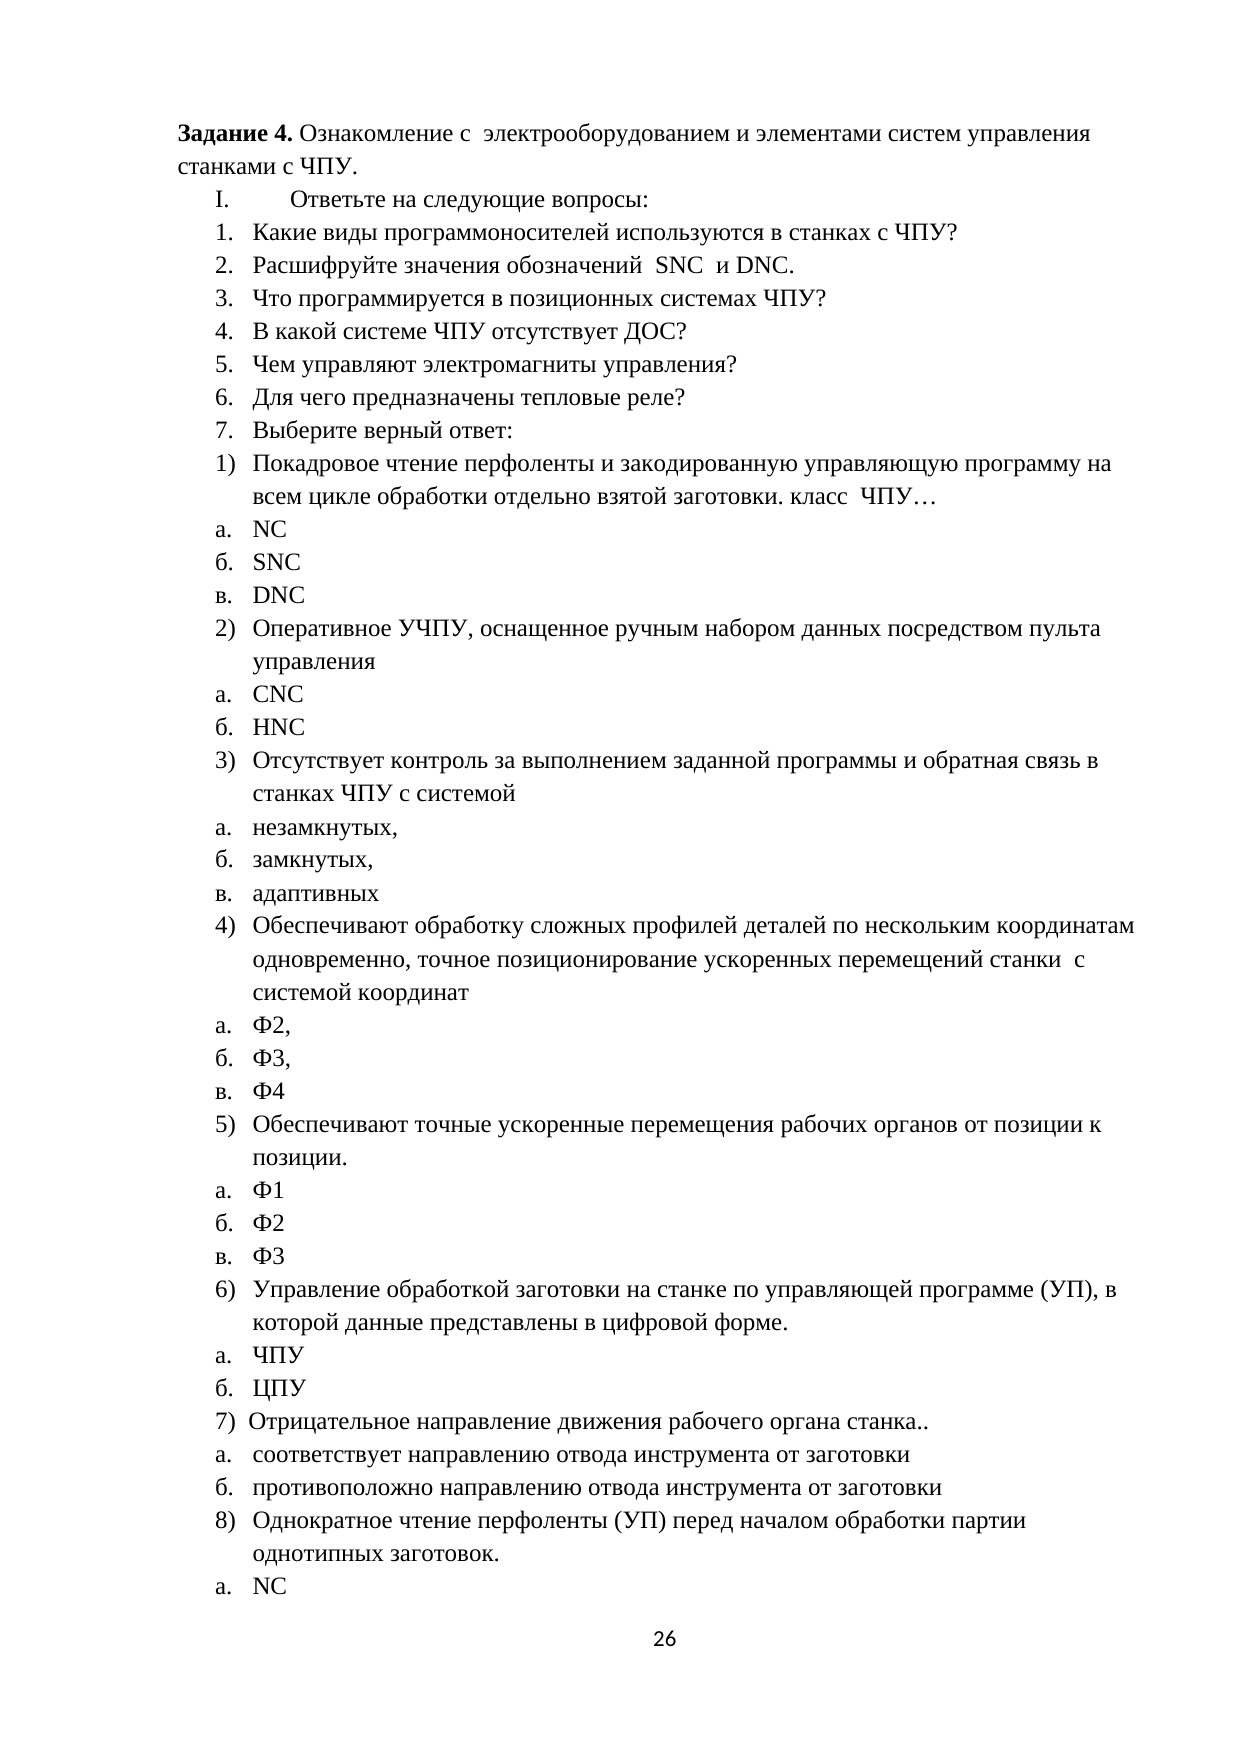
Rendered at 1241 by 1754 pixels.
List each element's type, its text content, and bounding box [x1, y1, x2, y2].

list Что программируется в позиционных системах ЧПУ? [215, 283, 1152, 312]
list Отсутствует контроль за выполнением заданной программы и обратная связь в станках ЧПУ с системой [215, 746, 1152, 807]
list адаптивных [215, 878, 1152, 906]
list Ф3 [215, 1241, 1152, 1269]
list Управление обработкой заготовки на станке по управляющей программе (УП), в которой данные представлены в цифровой форме. [215, 1274, 1152, 1336]
list Обеспечивают точные ускоренные перемещения рабочих органов от позиции к позиции. [215, 1109, 1152, 1171]
list Ф1 [215, 1175, 1152, 1203]
list ЧПУ [215, 1340, 1152, 1369]
list незамкнутых, [215, 812, 1152, 840]
text Задание 4. Ознакомление с электрооборудованием и элементами систем управления станками с ЧПУ. [177, 118, 1152, 180]
list Ответьте на следующие вопросы: [215, 184, 1152, 213]
list CNC [215, 679, 1152, 708]
list В какой системе ЧПУ отсутствует ДОС? [215, 316, 1152, 345]
list Обеспечивают обработку сложных профилей деталей по нескольким координатам одновременно, точное позиционирование ускоренных перемещений станки с системой координат [215, 911, 1152, 1005]
list NС [215, 1571, 1152, 1600]
list Выберите верный ответ: [215, 415, 1152, 444]
list Ф4 [215, 1076, 1152, 1104]
list Ф2, [215, 1010, 1152, 1038]
list Расшифруйте значения обозначений SNC и DNC. [215, 250, 1152, 279]
list Для чего предназначены тепловые реле? [215, 382, 1152, 411]
list ЦПУ [215, 1373, 1152, 1402]
list Ф2 [215, 1208, 1152, 1237]
text 7) Отрицательное направление движения рабочего органа станка.. [215, 1406, 1152, 1435]
list Какие виды программоносителей используются в станках с ЧПУ? [215, 217, 1152, 246]
list SNС [215, 547, 1152, 576]
list Чем управляют электромагниты управления? [215, 349, 1152, 378]
list противоположно направлению отвода инструмента от заготовки [215, 1472, 1152, 1501]
list HNC [215, 712, 1152, 741]
list Оперативное УЧПУ, оснащенное ручным набором данных посредством пульта управления [215, 613, 1152, 675]
list Однократное чтение перфоленты (УП) перед началом обработки партии однотипных заготовок. [215, 1505, 1152, 1567]
list Покадровое чтение перфоленты и закодированную управляющую программу на всем цикле обработки отдельно взятой заготовки. класс ЧПУ… [215, 448, 1152, 510]
list Ф3, [215, 1043, 1152, 1071]
list замкнутых, [215, 844, 1152, 873]
list соответствует направлению отвода инструмента от заготовки [215, 1439, 1152, 1468]
list DNС [215, 580, 1152, 609]
list NС [215, 514, 1152, 543]
